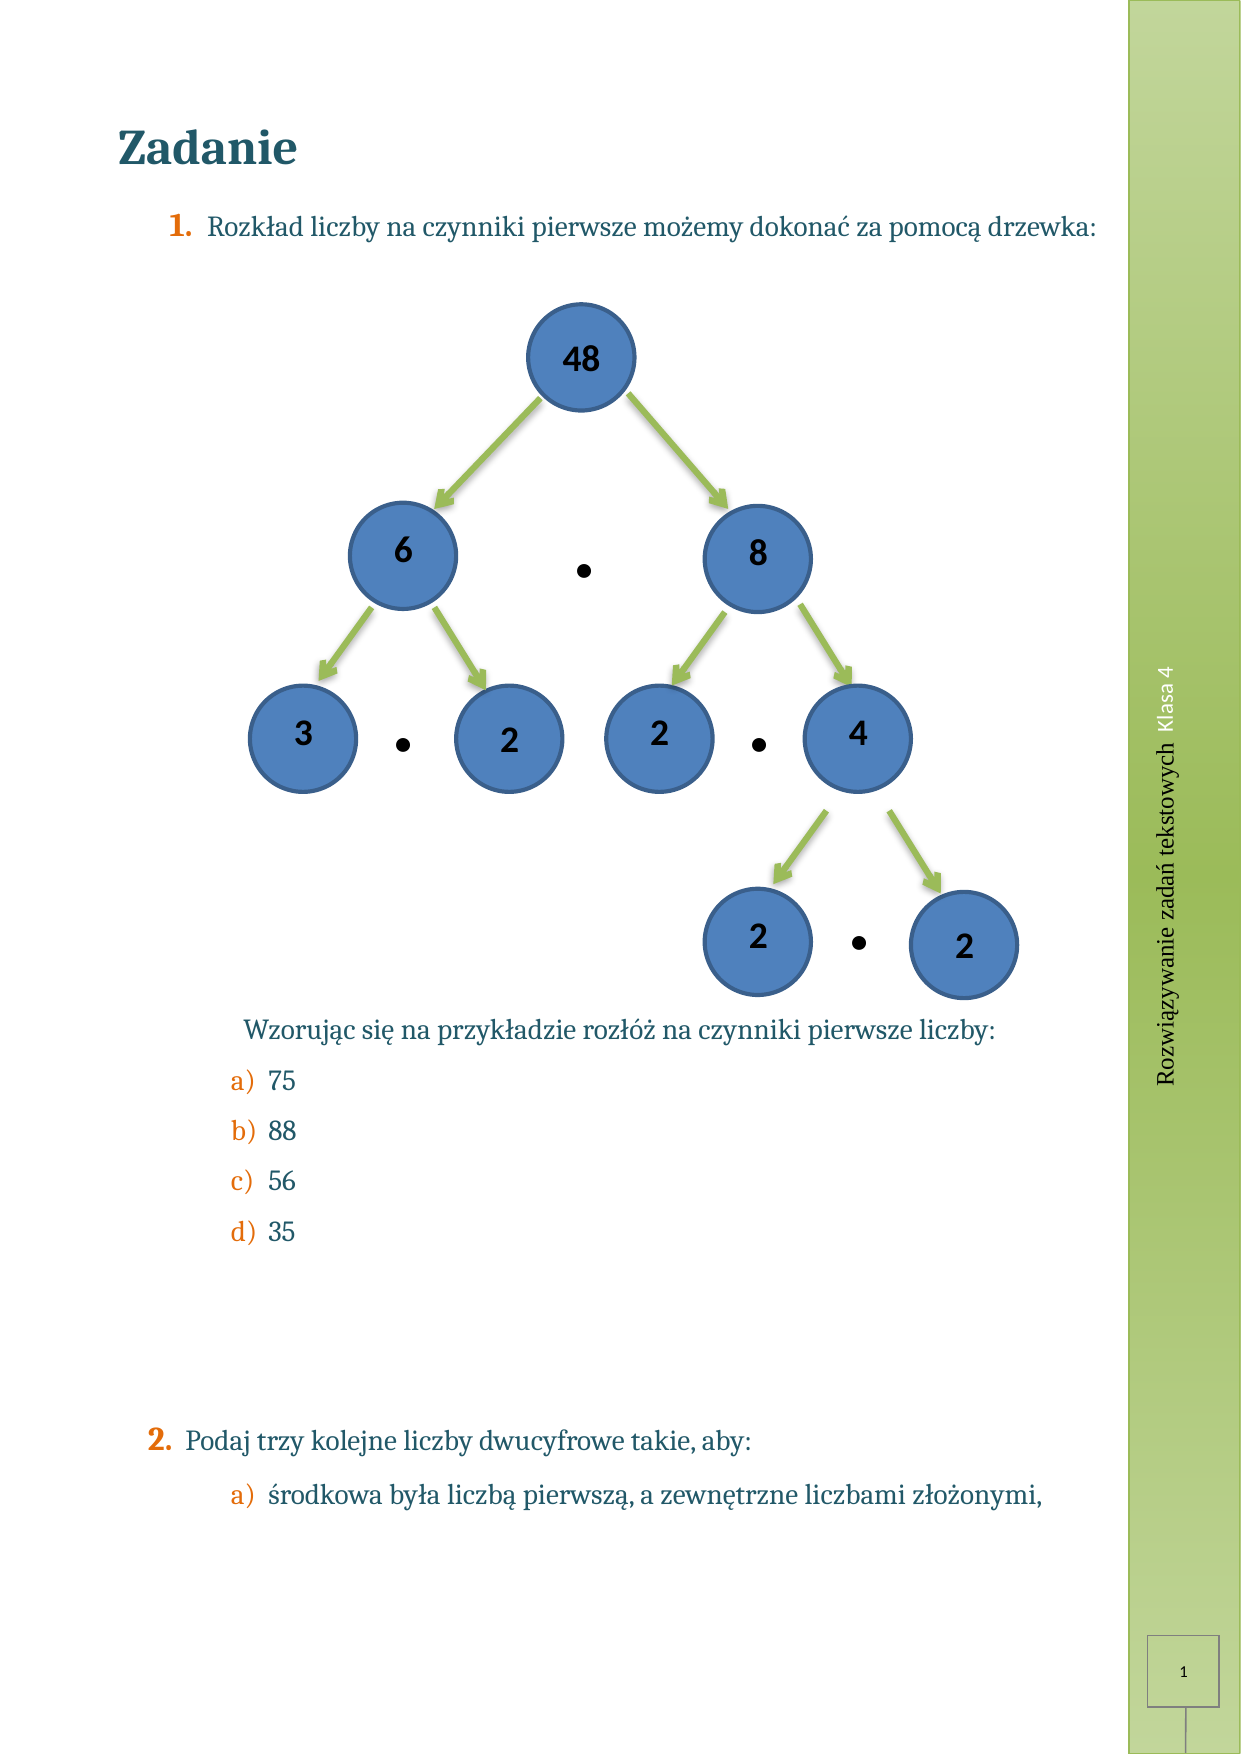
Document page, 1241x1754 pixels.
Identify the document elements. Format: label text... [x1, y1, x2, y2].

title Zadanie [118, 120, 1122, 177]
title 88 [231, 1114, 1122, 1148]
title 35 [231, 1215, 1122, 1378]
title Podaj trzy kolejne liczby dwucyfrowe takie, aby: [148, 1421, 1122, 1459]
title Rozkład liczby na czynniki pierwsze możemy dokonać za pomocą drzewka: [169, 206, 1122, 244]
title środkowa była liczbą pierwszą, a zewnętrzne liczbami złożonymi, [231, 1478, 1122, 1512]
title Wzorując się na przykładzie rozłóż na czynniki pierwsze liczby: [118, 1013, 1122, 1047]
title 75 [231, 1064, 1122, 1097]
title 56 [231, 1164, 1122, 1198]
